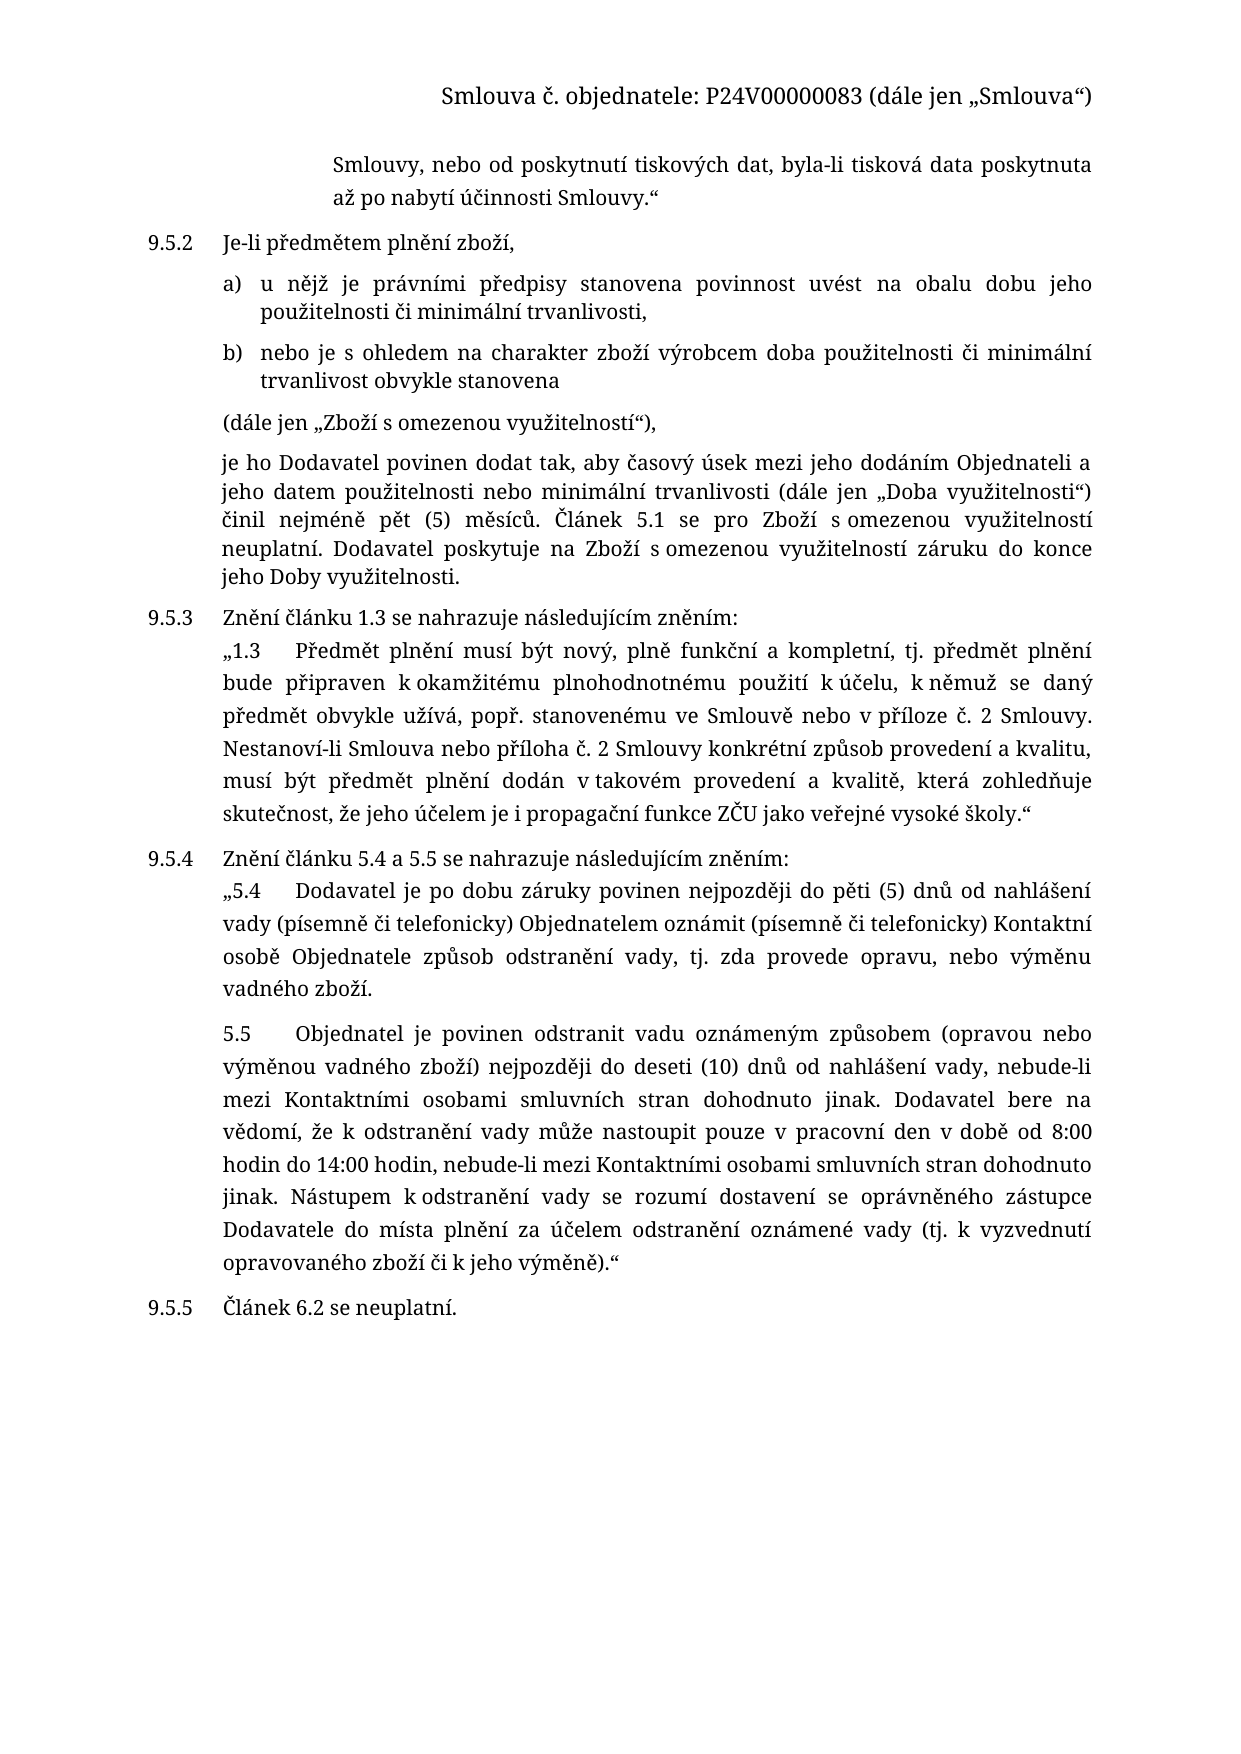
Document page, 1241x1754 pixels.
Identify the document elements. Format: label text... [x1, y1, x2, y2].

text je ho Dodavatel povinen dodat tak, aby časový úsek mezi jeho dodáním Objednateli a jeho datem použitelnosti nebo minimální trvanlivosti (dále jen „Doba využitelnosti“) činil nejméně pět (5) měsíců. Článek 5.1 se pro Zboží s omezenou využitelností neuplatní. Dodavatel poskytuje na Zboží s omezenou využitelností záruku do konce jeho Doby využitelnosti. [221, 448, 1093, 591]
list nebo je s ohledem na charakter zboží výrobcem doba použitelnosti či minimální trvanlivost obvykle stanovena [223, 338, 1093, 395]
list „1.3 Předmět plnění musí být nový, plně funkční a kompletní, tj. předmět plnění bude připraven k okamžitému plnohodnotnému použití k účelu, k němuž se daný předmět obvykle užívá, popř. stanovenému ve Smlouvě nebo v příloze č. 2 Smlouvy. Nestanoví-li Smlouva nebo příloha č. 2 Smlouvy konkrétní způsob provedení a kvalitu, musí být předmět plnění dodán v takovém provedení a kvalitě, která zohledňuje skutečnost, že jeho účelem je i propagační funkce ZČU jako veřejné vysoké školy.“ [223, 636, 1093, 827]
list „5.4 Dodavatel je po dobu záruky povinen nejpozději do pěti (5) dnů od nahlášení vady (písemně či telefonicky) Objednatelem oznámit (písemně či telefonicky) Kontaktní osobě Objednatele způsob odstranění vady, tj. zda provede opravu, nebo výměnu vadného zboží. [223, 877, 1093, 1003]
list u nějž je právními předpisy stanovena povinnost uvést na obalu dobu jeho použitelnosti či minimální trvanlivosti, [223, 269, 1093, 326]
list Znění článku 1.3 se nahrazuje následujícím zněním: [148, 603, 1093, 632]
text (dále jen „Zboží s omezenou využitelností“), [223, 408, 1093, 436]
list Znění článku 5.4 a 5.5 se nahrazuje následujícím zněním: [148, 844, 1093, 872]
list Je-li předmětem plnění zboží, [148, 228, 1093, 256]
list Článek 6.2 se neuplatní. [148, 1293, 1093, 1321]
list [295, 150, 1093, 211]
list 5.5 Objednatel je povinen odstranit vadu oznámeným způsobem (opravou nebo výměnou vadného zboží) nejpozději do deseti (10) dnů od nahlášení vady, nebude-li mezi Kontaktními osobami smluvních stran dohodnuto jinak. Dodavatel bere na vědomí, že k odstranění vady může nastoupit pouze v pracovní den v době od 8:00 hodin do 14:00 hodin, nebude-li mezi Kontaktními osobami smluvních stran dohodnuto jinak. Nástupem k odstranění vady se rozumí dostavení se oprávněného zástupce Dodavatele do místa plnění za účelem odstranění oznámené vady (tj. k vyzvednutí opravovaného zboží či k jeho výměně).“ [223, 1019, 1093, 1276]
